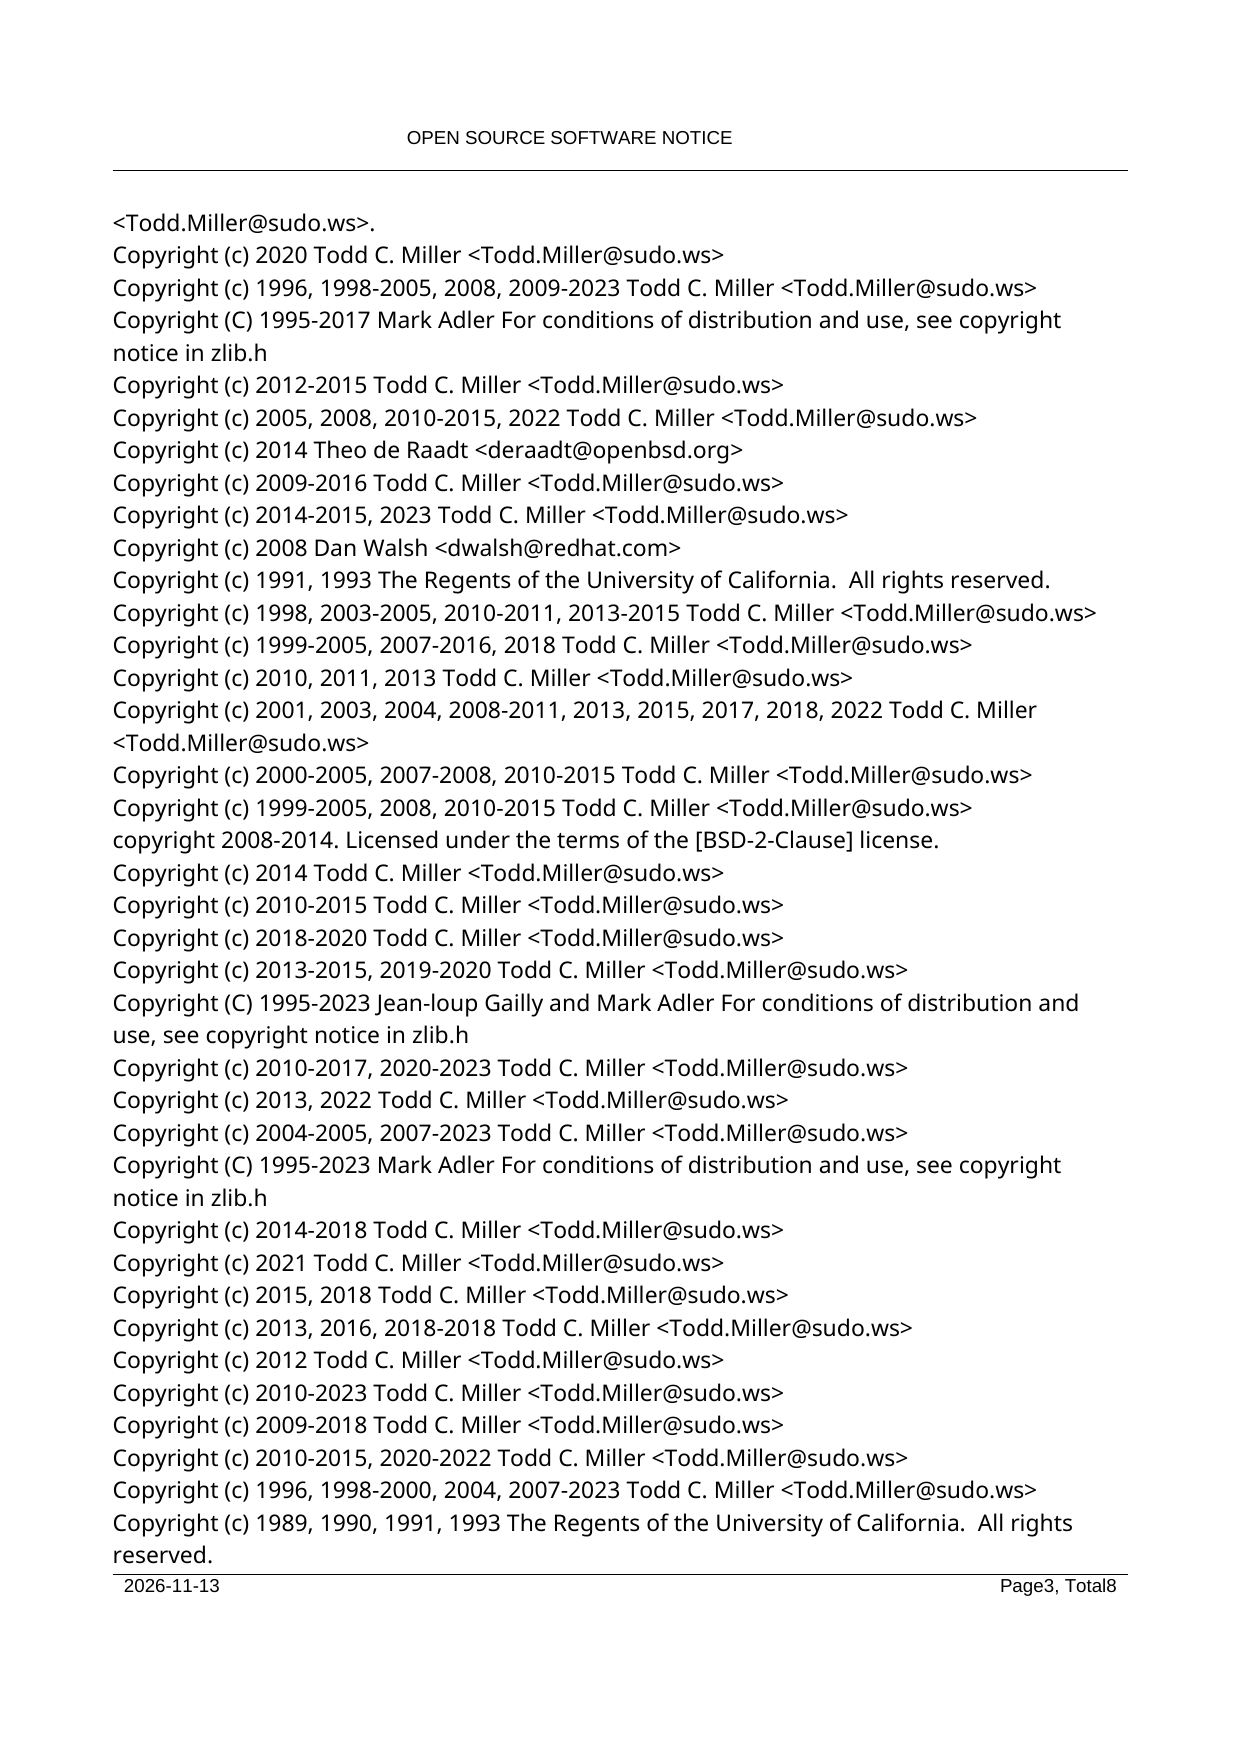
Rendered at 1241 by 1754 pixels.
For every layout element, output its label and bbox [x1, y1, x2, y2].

text [112, 206, 1128, 1571]
